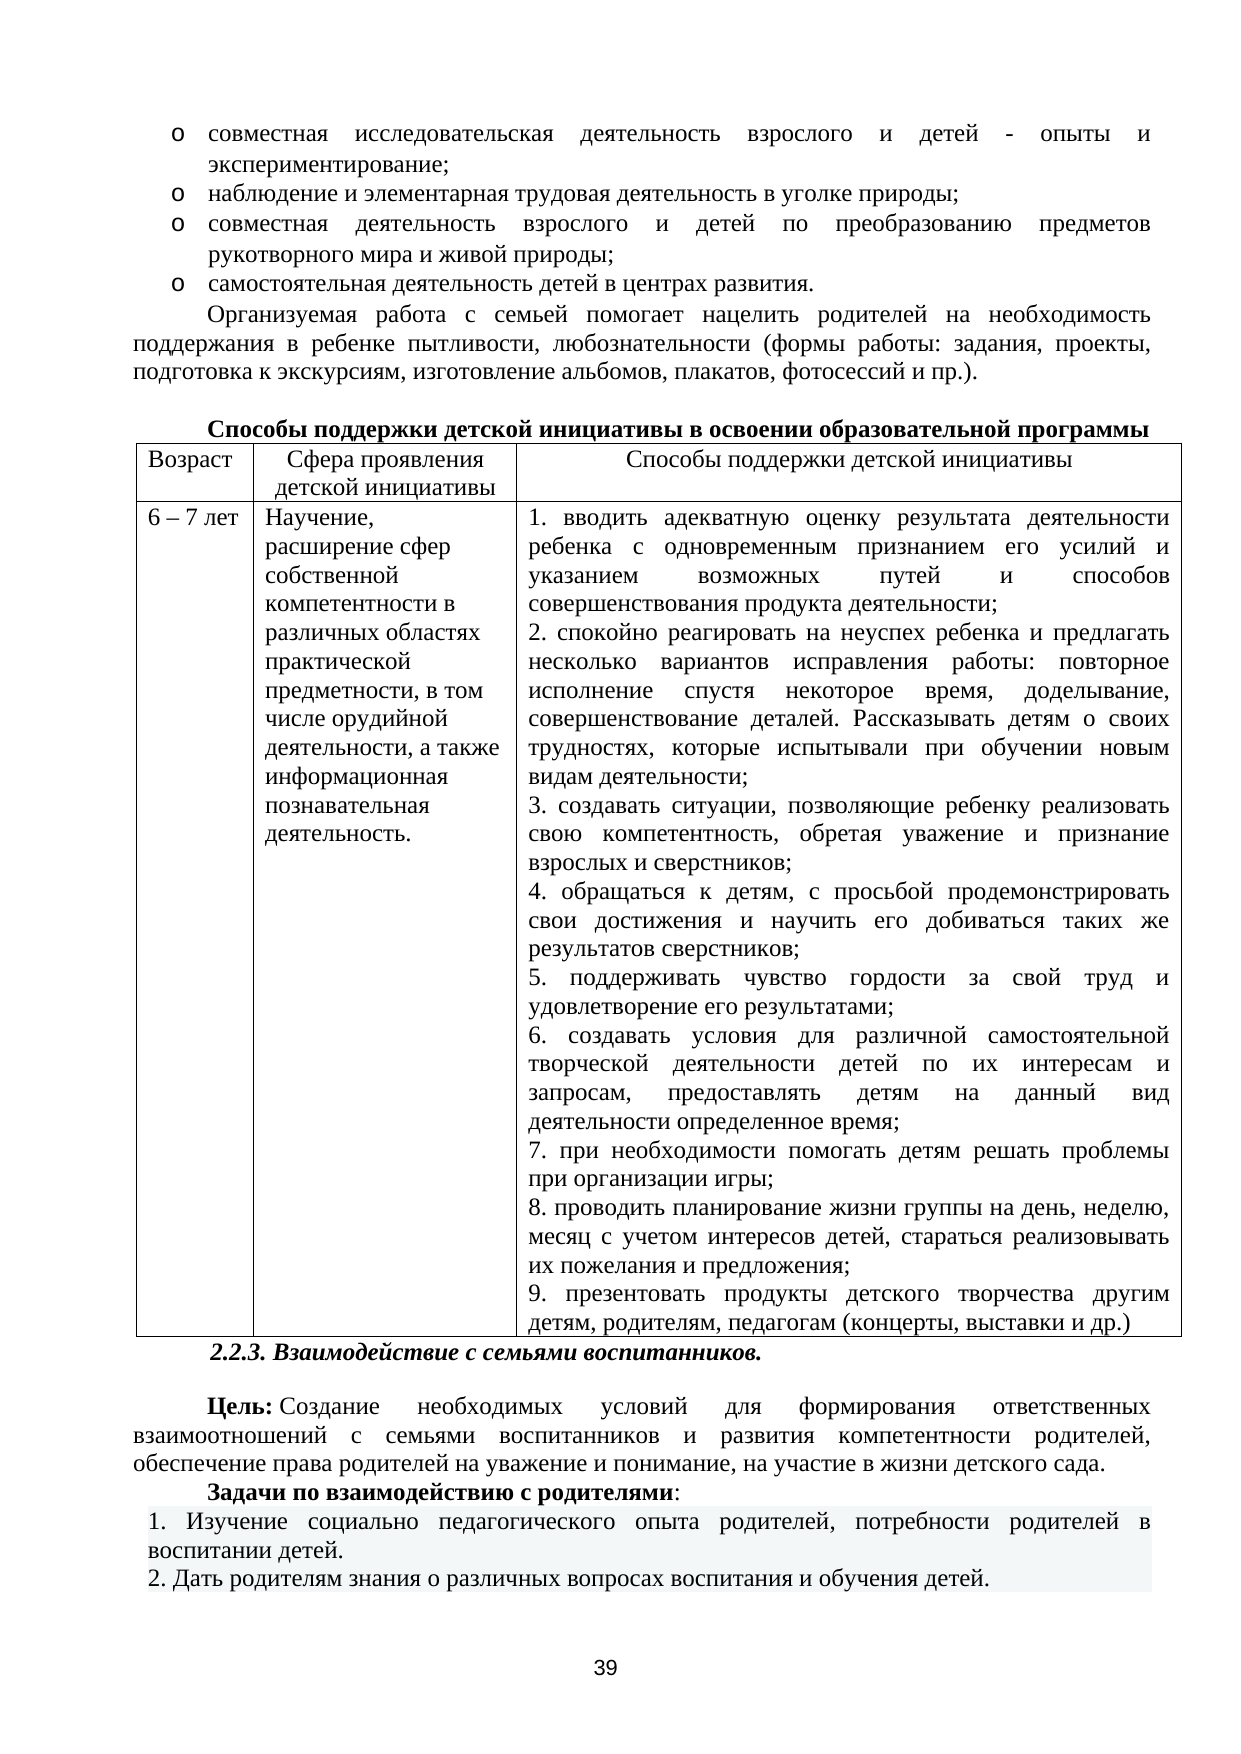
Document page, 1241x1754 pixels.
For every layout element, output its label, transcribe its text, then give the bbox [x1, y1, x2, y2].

list совместная исследовательская деятельность взрослого и детей - опыты и экспериментирование; [170, 118, 1152, 178]
table_cell Научение, расширение сфер собственной компетентности в различных областях практической предметности, в том числе орудийной деятельности, а также информационная познавательная деятельность. [254, 502, 516, 1336]
text 2. Дать родителям знания о различных вопросах воспитания и обучения детей. [148, 1563, 1152, 1592]
text Организуемая работа с семьей помогает нацелить родителей на необходимость поддержания в ребенке пытливости, любознательности (формы работы: задания, проекты, подготовка к экскурсиям, изготовление альбомов, плакатов, фотосессий и пр.). [133, 299, 1152, 385]
table_cell 6 – 7 лет [137, 502, 253, 1336]
text Задачи по взаимодействию с родителями: [133, 1477, 1152, 1506]
table_cell 1. вводить адекватную оценку результата деятельности ребенка с одновременным признанием его усилий и указанием возможных путей и способов совершенствования продукта деятельности; 2. спокойно реагировать на неуспех ребенка и предлагать несколько вариантов исправления работы: повторное исполнение спустя некоторое время, доделывание, совершенствование деталей. Рассказывать детям о своих трудностях, которые испытывали при обучении новым видам деятельности; 3. создавать ситуации, позволяющие ребенку реализовать свою компетентность, обретая уважение и признание взрослых и сверстников; 4. обращаться к детям, с просьбой продемонстрировать свои достижения и научить его добиваться таких же результатов сверстников; 5. поддерживать чувство гордости за свой труд и удовлетворение его результатами; 6. создавать условия для различной самостоятельной творческой деятельности детей по их интересам и запросам, предоставлять детям на данный вид деятельности определенное время; 7. при необходимости помогать детям решать проблемы при организации игры; 8. проводить планирование жизни группы на день, неделю, месяц с учетом интересов детей, стараться реализовывать их пожелания и предложения; 9. презентовать продукты детского творчества другим детям, родителям, педагогам (концерты, выставки и др.) [517, 502, 1181, 1336]
text 2.2.3. Взаимодействие с семьями воспитанников. [148, 1337, 1152, 1366]
list наблюдение и элементарная трудовая деятельность в уголке природы; [170, 178, 1152, 208]
table_header Возраст [137, 444, 253, 501]
text Цель: Создание необходимых условий для формирования ответственных взаимоотношений с семьями воспитанников и развития компетентности родителей, обеспечение права родителей на уважение и понимание, на участие в жизни детского сада. [133, 1391, 1152, 1477]
text 1. Изучение социально педагогического опыта родителей, потребности родителей в воспитании детей. [148, 1506, 1152, 1563]
list совместная деятельность взрослого и детей по преобразованию предметов рукотворного мира и живой природы; [170, 208, 1152, 268]
table_header Способы поддержки детской инициативы [517, 444, 1181, 501]
table_header Сфера проявления детской инициативы [254, 444, 516, 501]
text Способы поддержки детской инициативы в освоении образовательной программы [133, 414, 1152, 443]
list самостоятельная деятельность детей в центрах развития. [170, 268, 1152, 299]
